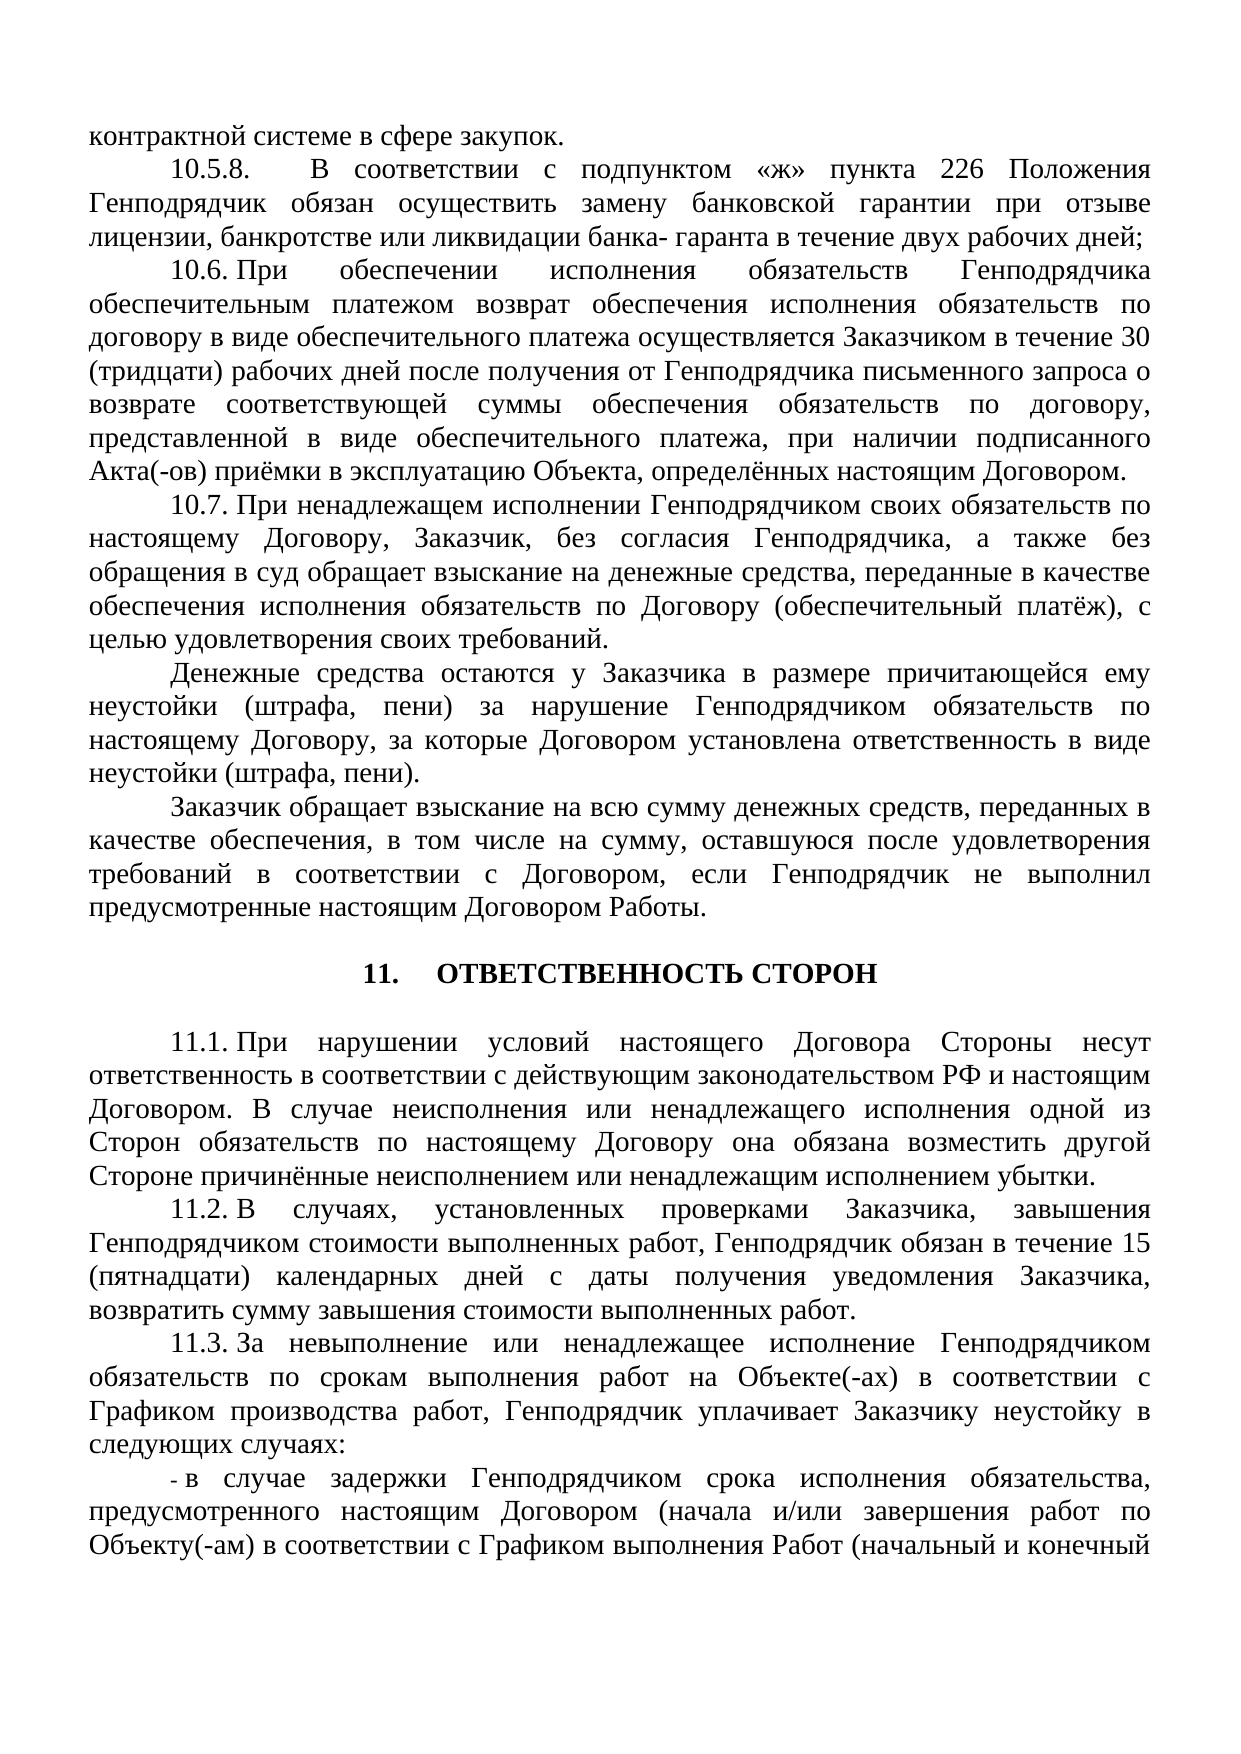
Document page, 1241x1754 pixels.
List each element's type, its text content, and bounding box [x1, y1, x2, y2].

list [89, 1460, 1152, 1560]
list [89, 118, 1152, 152]
list При обеспечении исполнения обязательств Генподрядчика обеспечительным платежом возврат обеспечения исполнения обязательств по договору в виде обеспечительного платежа осуществляется Заказчиком в течение 30 (тридцати) рабочих дней после получения от Генподрядчика письменного запроса о возврате соответствующей суммы обеспечения обязательств по договору, представленной в виде обеспечительного платежа, при наличии подписанного Акта(-ов) приёмки в эксплуатацию Объекта, определённых настоящим Договором. [89, 252, 1152, 487]
list При ненадлежащем исполнении Генподрядчиком своих обязательств по настоящему Договору, Заказчик, без согласия Генподрядчика, а также без обращения в суд обращает взыскание на денежные средства, переданные в качестве обеспечения исполнения обязательств по Договору (обеспечительный платёж), с целью удовлетворения своих требований. [89, 487, 1152, 655]
list За невыполнение или ненадлежащее исполнение Генподрядчиком обязательств по срокам выполнения работ на Объекте(-ах) в соответствии с Графиком производства работ, Генподрядчик уплачивает Заказчику неустойку в следующих случаях: [89, 1326, 1152, 1460]
list В случаях, установленных проверками Заказчика, завышения Генподрядчиком стоимости выполненных работ, Генподрядчик обязан в течение 15 (пятнадцати) календарных дней с даты получения уведомления Заказчика, возвратить сумму завышения стоимости выполненных работ. [89, 1191, 1152, 1326]
text Заказчик обращает взыскание на всю сумму денежных средств, переданных в качестве обеспечения, в том числе на сумму, оставшуюся после удовлетворения требований в соответствии с Договором, если Генподрядчик не выполнил предусмотренные настоящим Договором Работы. [89, 789, 1152, 923]
text Денежные средства остаются у Заказчика в размере причитающейся ему неустойки (штрафа, пени) за нарушение Генподрядчиком обязательств по настоящему Договору, за которые Договором установлена ответственность в виде неустойки (штрафа, пени). [89, 655, 1152, 789]
list В соответствии с подпунктом «ж» пункта 226 Положения Генподрядчик обязан осуществить замену банковской гарантии при отзыве лицензии, банкротстве или ликвидации банка- гаранта в течение двух рабочих дней; [89, 152, 1152, 252]
list ОТВЕТСТВЕННОСТЬ СТОРОН [89, 957, 1152, 990]
list При нарушении условий настоящего Договора Стороны несут ответственность в соответствии с действующим законодательством РФ и настоящим Договором. В случае неисполнения или ненадлежащего исполнения одной из Сторон обязательств по настоящему Договору она обязана возместить другой Стороне причинённые неисполнением или ненадлежащим исполнением убытки. [89, 1024, 1152, 1191]
